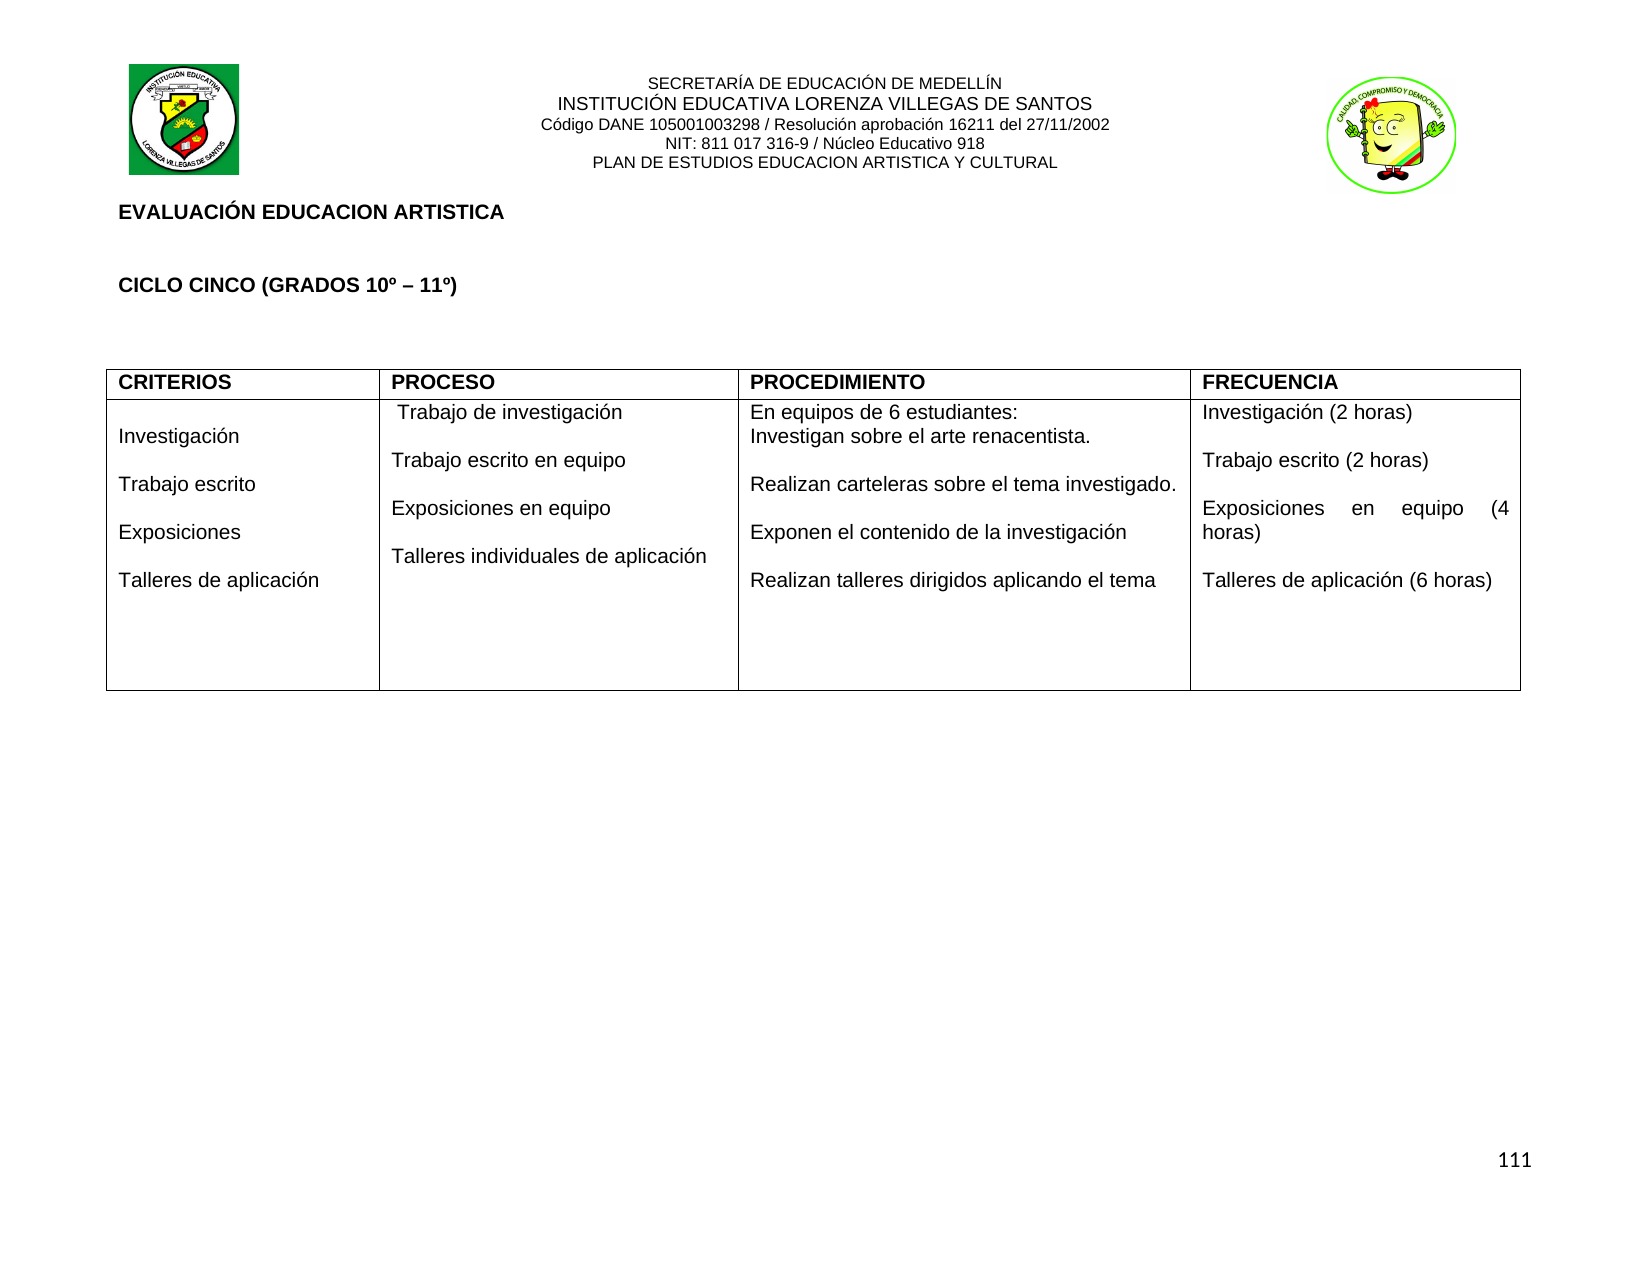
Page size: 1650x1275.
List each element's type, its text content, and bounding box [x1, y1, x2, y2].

table_header FRECUENCIA [1191, 370, 1520, 399]
table_cell En equipos de 6 estudiantes: Investigan sobre el arte renacentista. Realizan carteleras sobre el tema investigado. Exponen el contenido de la investigación Realizan talleres dirigidos aplicando el tema [739, 400, 1190, 690]
table_header PROCESO [380, 370, 738, 399]
picture [1326, 77, 1457, 194]
text EVALUACIÓN EDUCACION ARTISTICA [118, 200, 1532, 224]
table_cell Trabajo de investigación Trabajo escrito en equipo Exposiciones en equipo Talleres individuales de aplicación [380, 400, 738, 690]
table_header CRITERIOS [107, 370, 379, 399]
table_cell Investigación (2 horas) Trabajo escrito (2 horas) Exposiciones en equipo (4 horas) Talleres de aplicación (6 horas) [1191, 400, 1520, 690]
table_header PROCEDIMIENTO [739, 370, 1190, 399]
table_cell Investigación Trabajo escrito Exposiciones Talleres de aplicación [107, 400, 379, 690]
picture [128, 64, 240, 175]
text CICLO CINCO (GRADOS 10º – 11º) [118, 272, 1532, 296]
